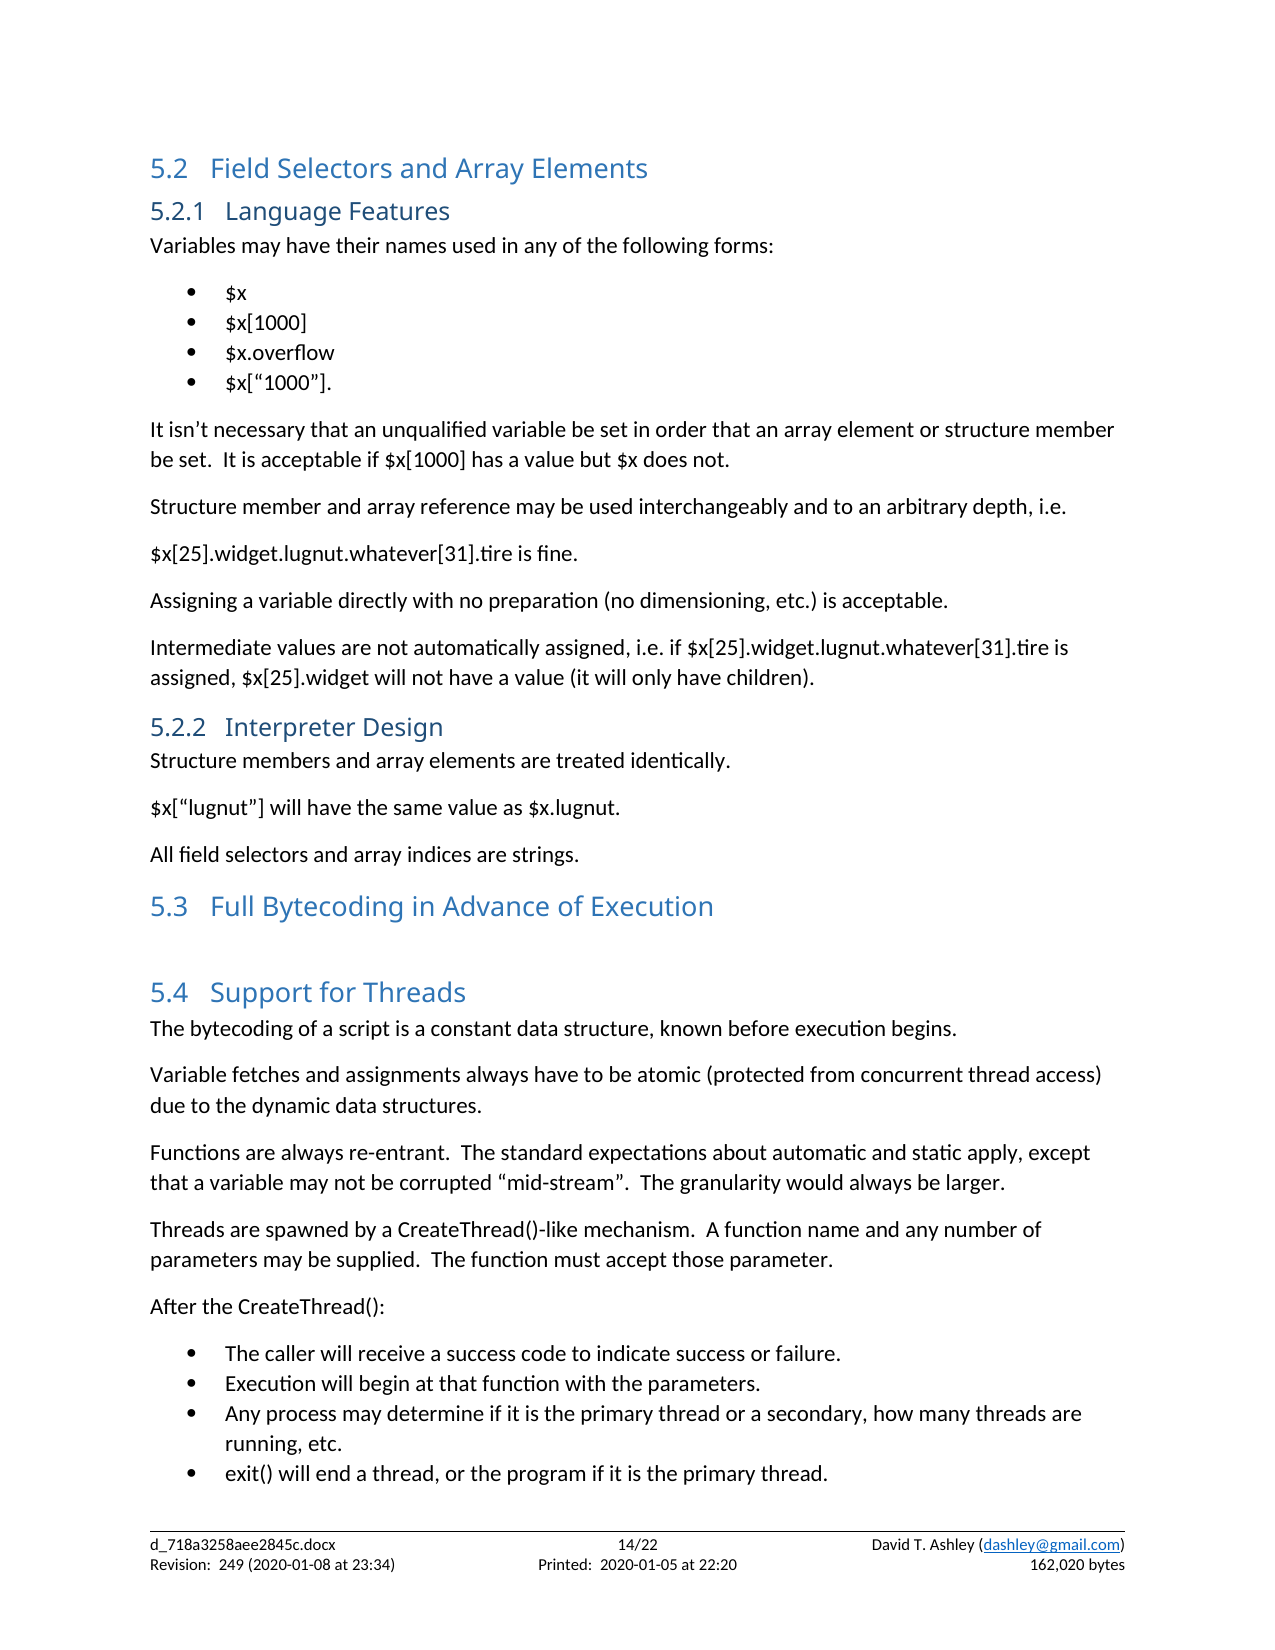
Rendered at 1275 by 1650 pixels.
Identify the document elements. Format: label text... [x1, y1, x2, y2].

text Structure member and array reference may be used interchangeably and to an arbitrary depth, i.e. [150, 492, 1125, 520]
text $x[“lugnut”] will have the same value as $x.lugnut. [150, 793, 1125, 822]
list Execution will begin at that function with the parameters. [187, 1369, 1125, 1397]
list $x[“1000”]. [187, 368, 1125, 396]
subtitle Field Selectors and Array Elements [150, 150, 1125, 187]
list Any process may determine if it is the primary thread or a secondary, how many threads are running, etc. [187, 1399, 1125, 1457]
list exit() will end a thread, or the program if it is the primary thread. [187, 1459, 1125, 1488]
text Functions are always re-entrant. The standard expectations about automatic and static apply, except that a variable may not be corrupted “mid-stream”. The granularity would always be larger. [150, 1138, 1125, 1196]
text Structure members and array elements are treated identically. [150, 747, 1125, 775]
text Assigning a variable directly with no preparation (no dimensioning, etc.) is acceptable. [150, 586, 1125, 614]
subtitle Full Bytecoding in Advance of Execution [150, 887, 1125, 924]
text Variable fetches and assignments always have to be atomic (protected from concurrent thread access) due to the dynamic data structures. [150, 1061, 1125, 1119]
text It isn’t necessary that an unqualified variable be set in order that an array element or structure member be set. It is acceptable if $x[1000] has a value but $x does not. [150, 415, 1125, 473]
list $x[1000] [187, 308, 1125, 336]
list The caller will receive a success code to indicate success or failure. [187, 1339, 1125, 1367]
text After the CreateThread(): [150, 1292, 1125, 1320]
text $x[25].widget.lugnut.whatever[31].tire is fine. [150, 539, 1125, 567]
subtitle Interpreter Design [150, 710, 1125, 744]
list $x [187, 278, 1125, 306]
subtitle Language Features [150, 194, 1125, 228]
text All field selectors and array indices are strings. [150, 840, 1125, 868]
subtitle Support for Threads [150, 974, 1125, 1011]
text Intermediate values are not automatically assigned, i.e. if $x[25].widget.lugnut.whatever[31].tire is assigned, $x[25].widget will not have a value (it will only have children). [150, 633, 1125, 691]
text The bytecoding of a script is a constant data structure, known before execution begins. [150, 1014, 1125, 1042]
list $x.overflow [187, 338, 1125, 366]
text Variables may have their names used in any of the following forms: [150, 231, 1125, 259]
text Threads are spawned by a CreateThread()-like mechanism. A function name and any number of parameters may be supplied. The function must accept those parameter. [150, 1215, 1125, 1273]
